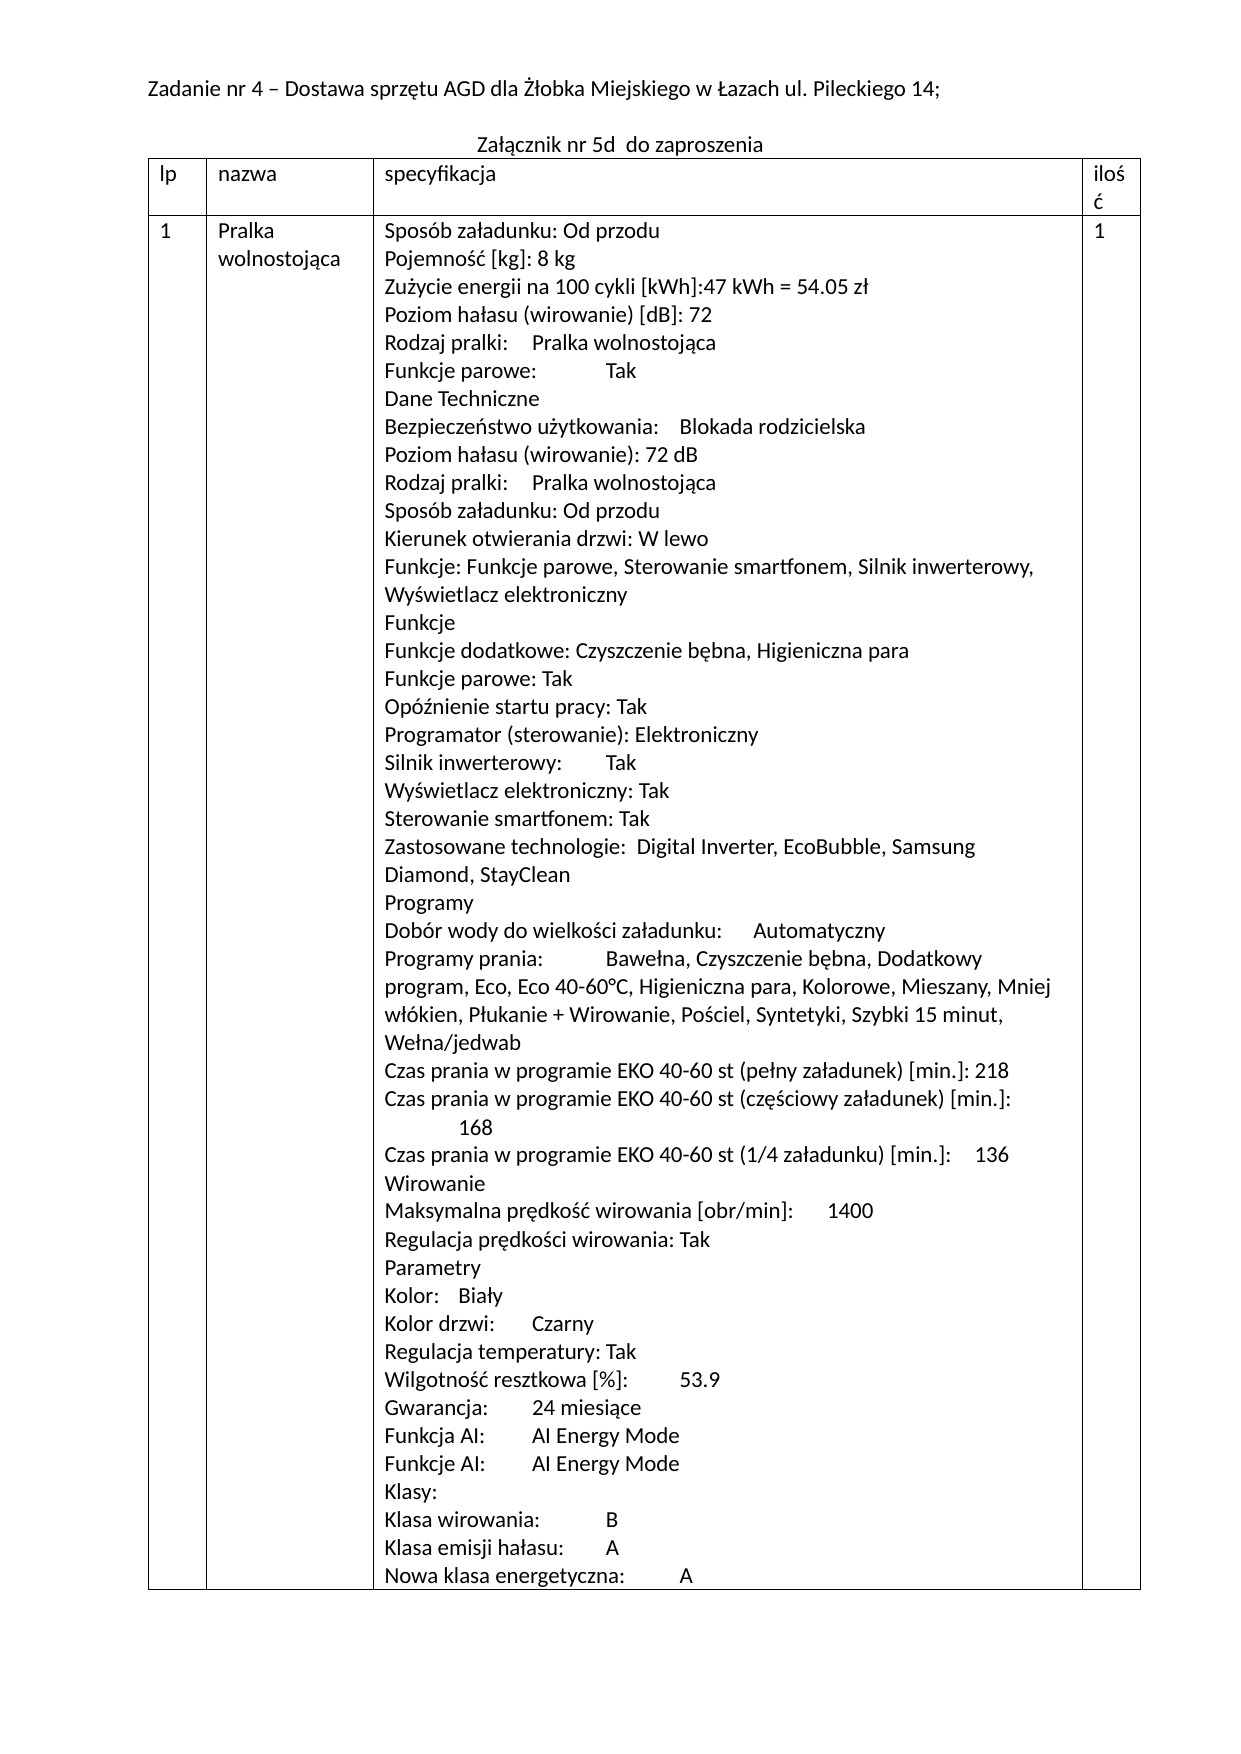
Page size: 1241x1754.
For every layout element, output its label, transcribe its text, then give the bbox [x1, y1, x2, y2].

table_header ilość [1083, 159, 1140, 215]
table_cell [374, 216, 1082, 1589]
table_cell 1 [1083, 216, 1140, 1589]
table_header lp [149, 159, 206, 215]
table_header nazwa [207, 159, 373, 215]
table_header specyfikacja [374, 159, 1082, 215]
table_cell 1 [149, 216, 206, 1589]
table_cell Pralka wolnostojąca [207, 216, 373, 1589]
